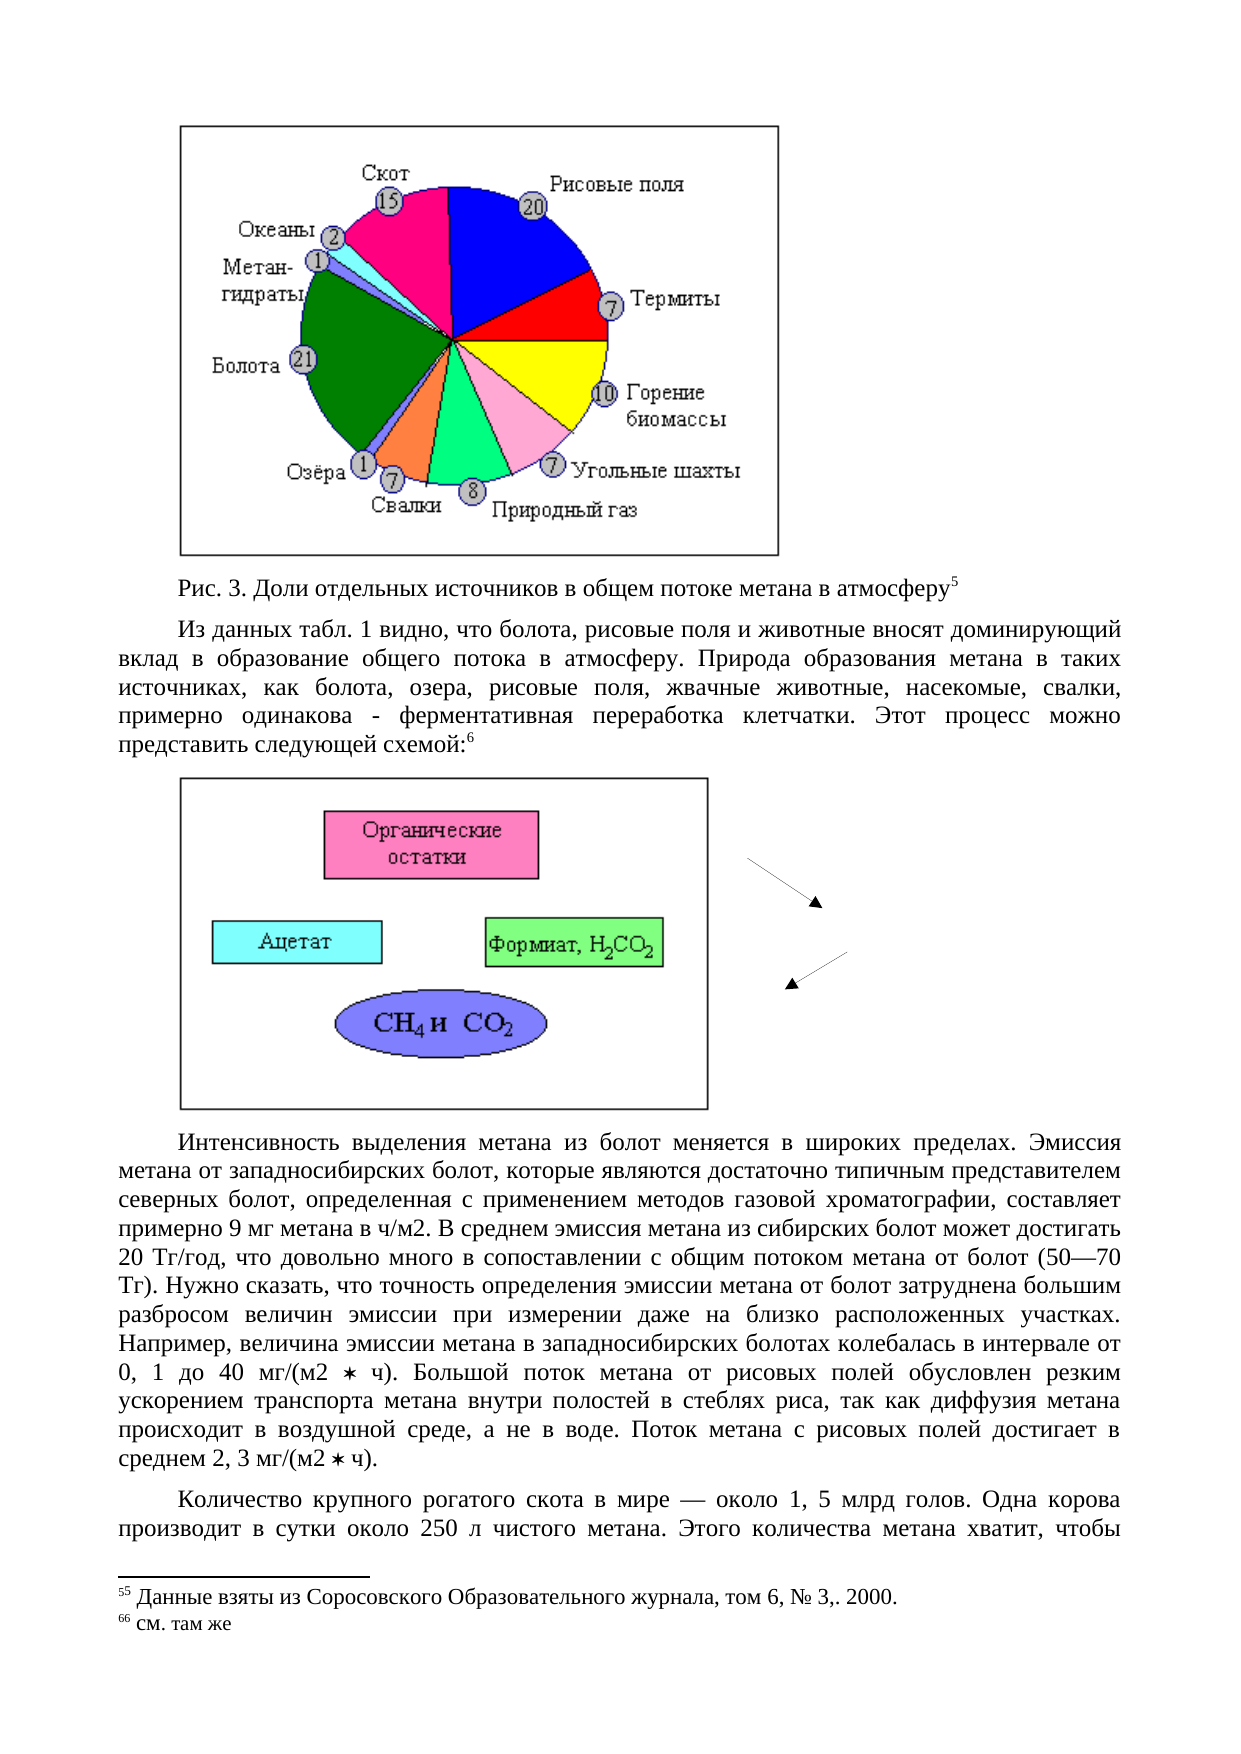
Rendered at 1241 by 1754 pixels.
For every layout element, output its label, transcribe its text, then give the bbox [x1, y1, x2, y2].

text Рис. 3. Доли отдельных источников в общем потоке метана в атмосферу5 [118, 573, 1122, 602]
text Интенсивность выделения метана из болот меняется в широких пределах. Эмиссия метана от западносибирских болот, которые являются достаточно типичным представителем северных болот, определенная с применением методов газовой хроматографии, составляет примерно 9 мг метана в ч/м2. В среднем эмиссия метана из сибирских болот может достигать 20 Тг/год, что довольно много в сопоставлении с общим потоком метана от болот (50—70 Тг). Нужно сказать, что точность определения эмиссии метана от болот затруднена большим разбросом величин эмиссии при измерении даже на близко расположенных участках. Например, величина эмиссии метана в западносибирских болотах колебалась в интервале от 0, 1 до 40 мг/(м2 ч). Большой поток метана от рисовых полей обусловлен резким ускорением транспорта метана внутри полостей в стеблях риса, так как диффузия метана происходит в воздушной среде, а не в воде. Поток метана с рисовых полей достигает в среднем 2, 3 мг/(м2 ч). [118, 1127, 1122, 1472]
picture [177, 770, 712, 1115]
text Из данных табл. 1 видно, что болота, рисовые поля и животные вносят доминирующий вклад в образование общего потока в атмосферу. Природа образования метана в таких источниках, как болота, озера, рисовые поля, жвачные животные, насекомые, свалки, примерно одинакова - ферментативная переработка клетчатки. Этот процесс можно представить следующей схемой:6 [118, 614, 1122, 758]
picture [177, 118, 784, 561]
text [118, 1484, 1122, 1542]
